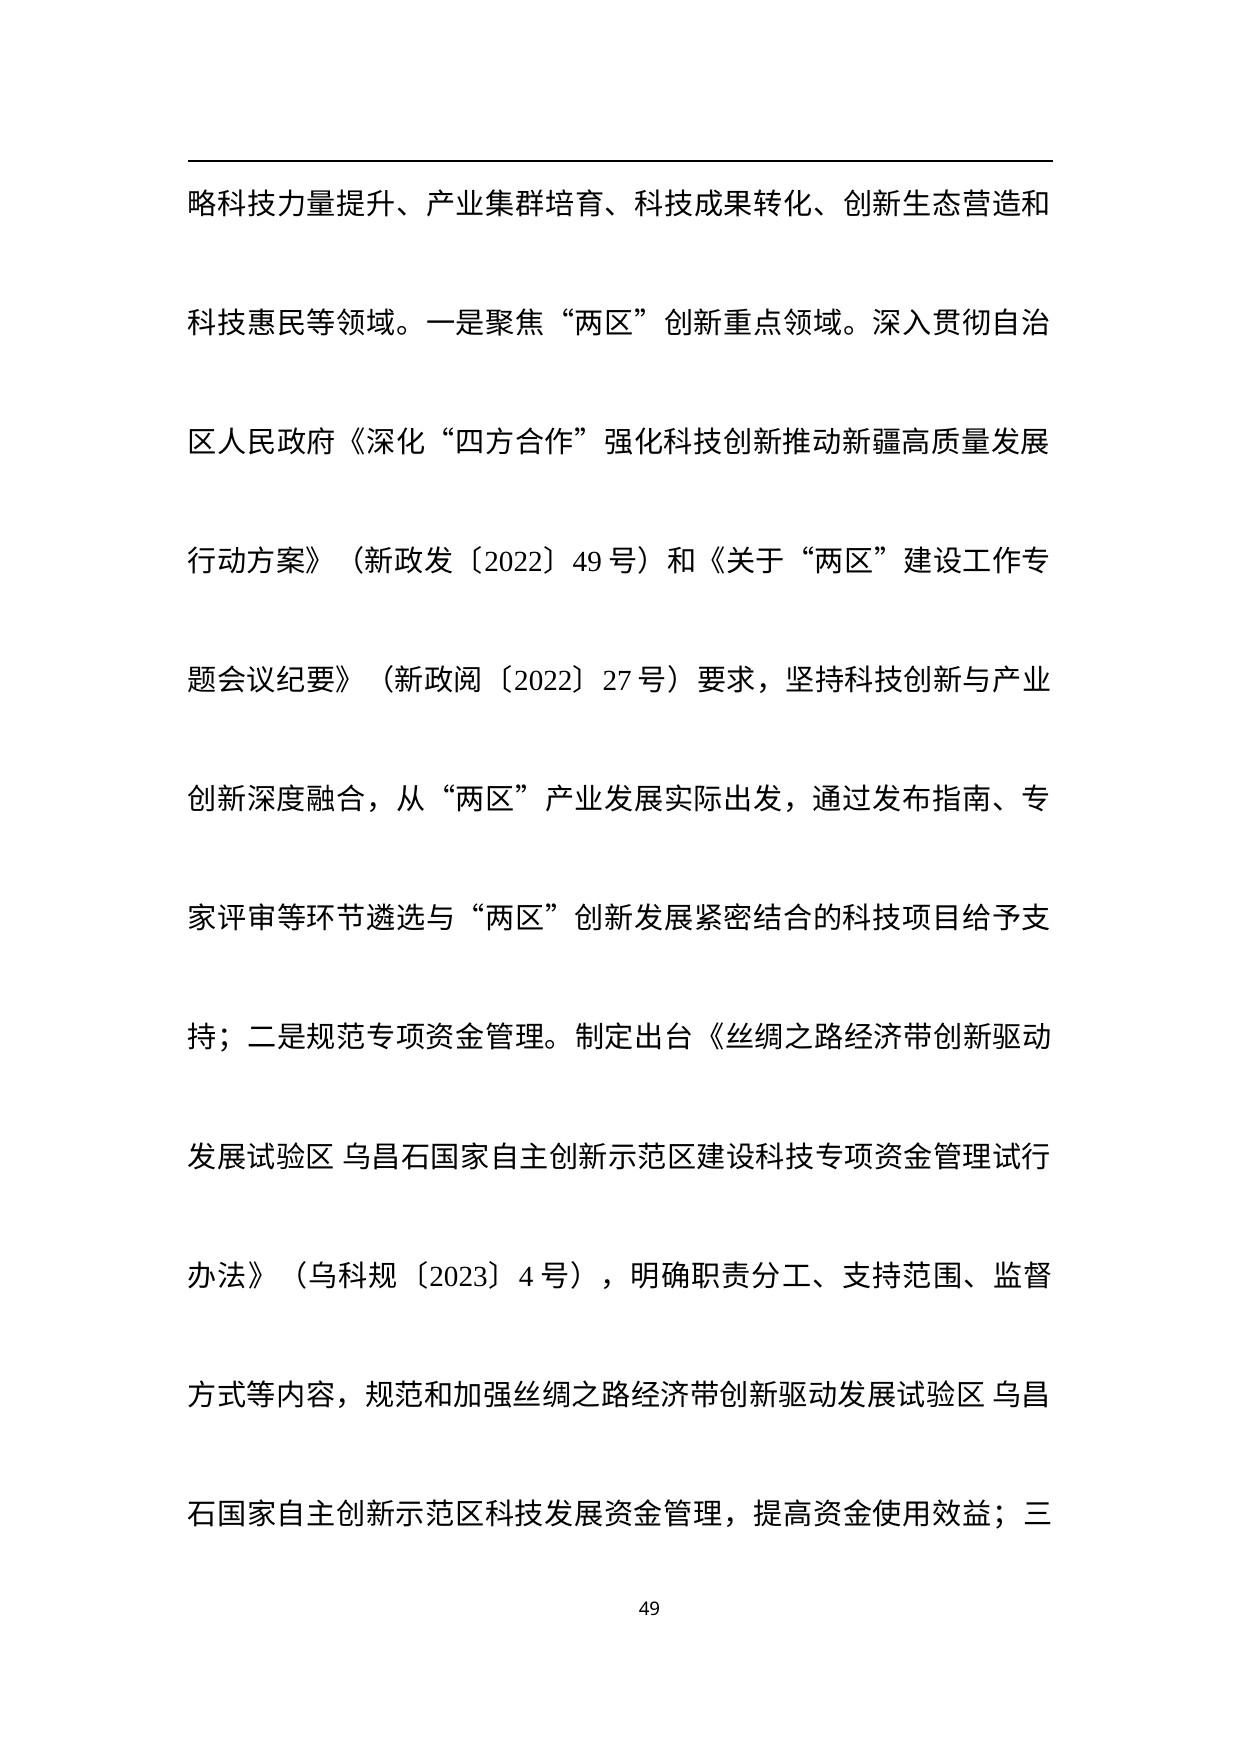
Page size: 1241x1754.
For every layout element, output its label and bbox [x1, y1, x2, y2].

text [187, 162, 1053, 1551]
